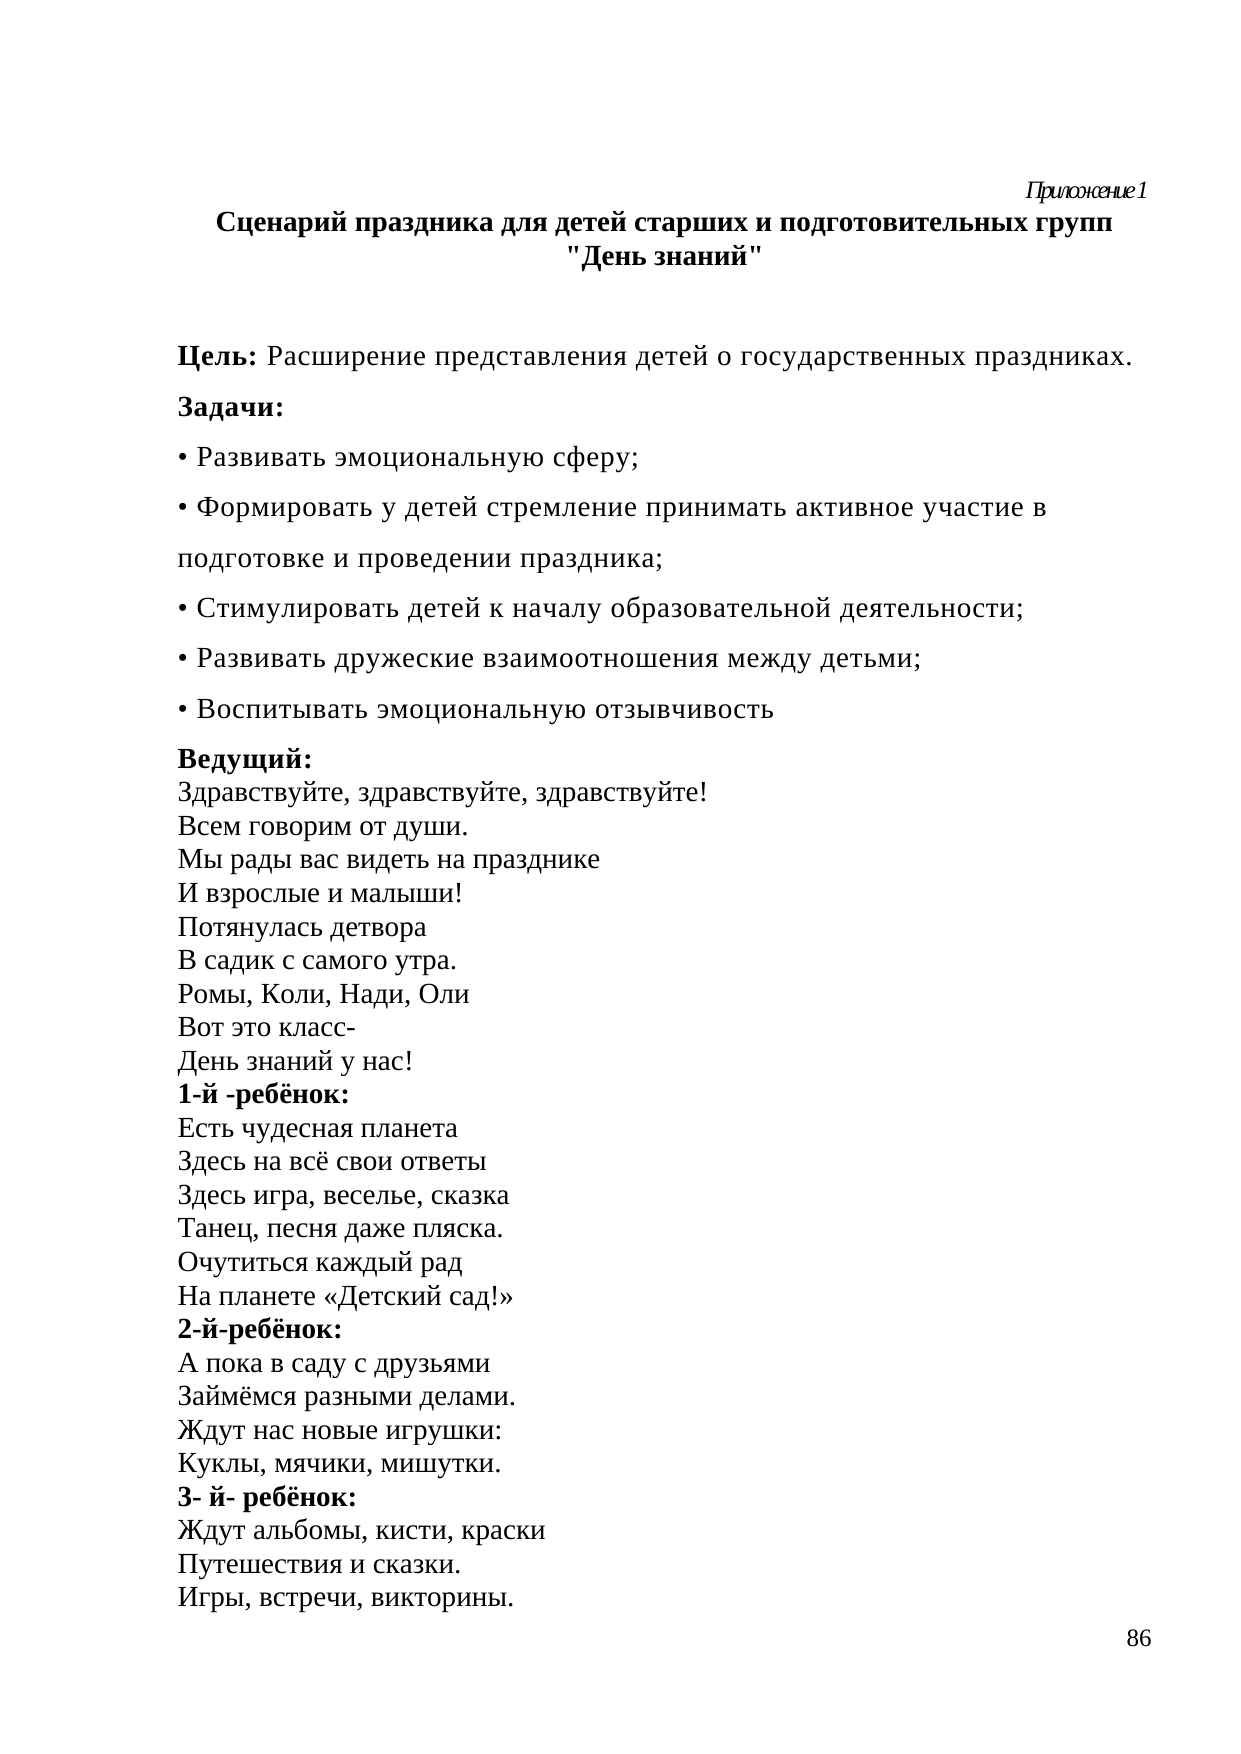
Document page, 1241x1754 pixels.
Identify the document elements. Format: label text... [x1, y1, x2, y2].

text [177, 271, 1152, 1613]
text Сценарий праздника для детей старших и подготовительных групп "День знаний" [177, 204, 1152, 271]
text Приложение 1 [177, 176, 1152, 204]
